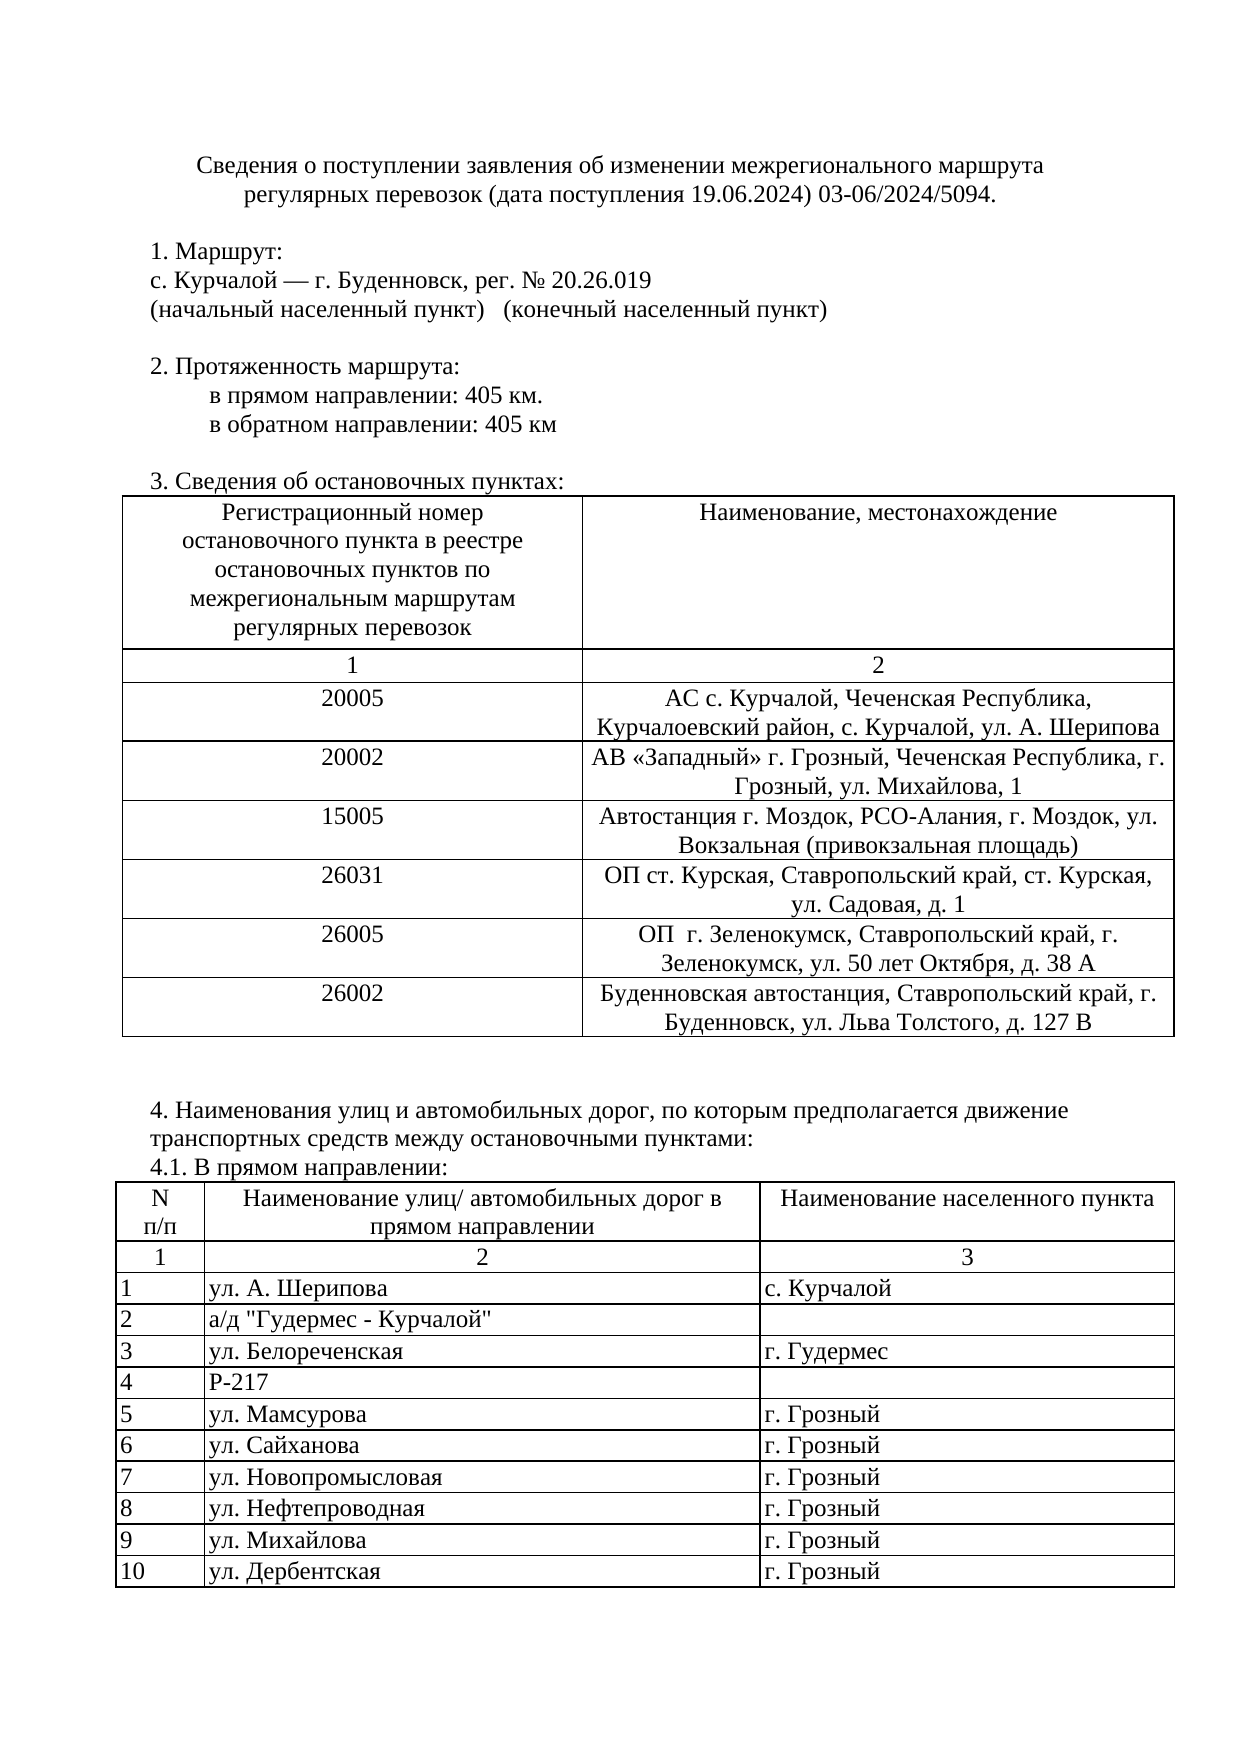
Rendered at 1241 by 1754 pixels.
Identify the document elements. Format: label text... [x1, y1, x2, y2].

table_cell АС с. Курчалой, Чеченская Республика, Курчалоевский район, с. Курчалой, ул. А. Шерипова [583, 683, 1173, 740]
text в обратном направлении: 405 км [150, 409, 1090, 437]
table_cell 1 [117, 1242, 204, 1272]
table_cell ул. Сайханова [205, 1431, 759, 1460]
table_cell ул. А. Шерипова [205, 1273, 759, 1303]
table_cell 8 [117, 1493, 204, 1523]
table_cell 10 [117, 1556, 204, 1586]
table_header Регистрационный номер остановочного пункта в реестре остановочных пунктов по межрегиональным маршрутам регулярных перевозок [123, 497, 582, 648]
text 4. Наименования улиц и автомобильных дорог, по которым предполагается движение транспортных средств между остановочными пунктами: [150, 1095, 1090, 1152]
text (начальный населенный пункт) (конечный населенный пункт) [150, 294, 1090, 322]
table_cell г. Грозный [761, 1399, 1174, 1429]
table_cell г. Грозный [761, 1462, 1174, 1492]
table_cell 26002 [123, 978, 582, 1036]
table_cell с. Курчалой [761, 1273, 1174, 1303]
table_header Наименование улиц/ автомобильных дорог в прямом направлении [205, 1183, 759, 1240]
text с. Курчалой — г. Буденновск, рег. № 20.26.019 [150, 265, 1090, 294]
table_cell г. Гудермес [761, 1336, 1174, 1366]
text в прямом направлении: 405 км. [150, 380, 1090, 409]
table_cell 6 [117, 1431, 204, 1460]
table_cell АВ «Западный» г. Грозный, Чеченская Республика, г. Грозный, ул. Михайлова, 1 [583, 742, 1173, 799]
table_cell Р-217 [205, 1368, 759, 1397]
text 2. Протяженность маршрута: [150, 351, 1090, 380]
table_cell Автостанция г. Моздок, РСО-Алания, г. Моздок, ул. Вокзальная (привокзальная площадь) [583, 801, 1173, 858]
table_cell ул. Белореченская [205, 1336, 759, 1366]
text 1. Маршрут: [150, 236, 1090, 265]
table_cell ул. Нефтепроводная [205, 1493, 759, 1523]
text 4.1. В прямом направлении: [150, 1152, 1090, 1181]
table_header Наименование, местонахождение [583, 497, 1173, 648]
table_cell 26031 [123, 860, 582, 918]
table_cell ул. Михайлова [205, 1525, 759, 1555]
table_header Наименование населенного пункта [761, 1183, 1174, 1240]
table_cell 3 [117, 1336, 204, 1366]
table_cell 9 [117, 1525, 204, 1555]
table_cell Буденновская автостанция, Ставропольский край, г. Буденновск, ул. Льва Толстого, д. 127 В [583, 978, 1173, 1036]
table_cell а/д "Гудермес - Курчалой" [205, 1305, 759, 1334]
table_cell г. Грозный [761, 1431, 1174, 1460]
table_cell ОП г. Зеленокумск, Ставропольский край, г. Зеленокумск, ул. 50 лет Октября, д. 38 А [583, 919, 1173, 977]
table_cell 20005 [123, 683, 582, 740]
table_cell ОП ст. Курская, Ставропольский край, ст. Курская, ул. Садовая, д. 1 [583, 860, 1173, 918]
table_cell г. Грозный [761, 1493, 1174, 1523]
table_cell 2 [583, 650, 1173, 681]
table_cell 3 [761, 1242, 1174, 1272]
table_cell ул. Дербентская [205, 1556, 759, 1586]
table_cell 1 [117, 1273, 204, 1303]
table_cell 2 [205, 1242, 759, 1272]
table_header N п/п [117, 1183, 204, 1240]
table_cell 20002 [123, 742, 582, 799]
table_cell 1 [123, 650, 582, 681]
table_cell 7 [117, 1462, 204, 1492]
table_cell 15005 [123, 801, 582, 858]
text Сведения о поступлении заявления об изменении межрегионального маршрута регулярных перевозок (дата поступления 19.06.2024) 03-06/2024/5094. [150, 150, 1090, 207]
table_cell г. Грозный [761, 1525, 1174, 1555]
table_cell 2 [117, 1305, 204, 1334]
text 3. Сведения об остановочных пунктах: [150, 466, 1090, 495]
table_cell [761, 1305, 1174, 1334]
table_cell [761, 1368, 1174, 1397]
table_cell 26005 [123, 919, 582, 977]
table_cell г. Грозный [761, 1556, 1174, 1586]
table_cell 4 [117, 1368, 204, 1397]
table_cell 5 [117, 1399, 204, 1429]
table_cell ул. Мамсурова [205, 1399, 759, 1429]
table_cell ул. Новопромысловая [205, 1462, 759, 1492]
